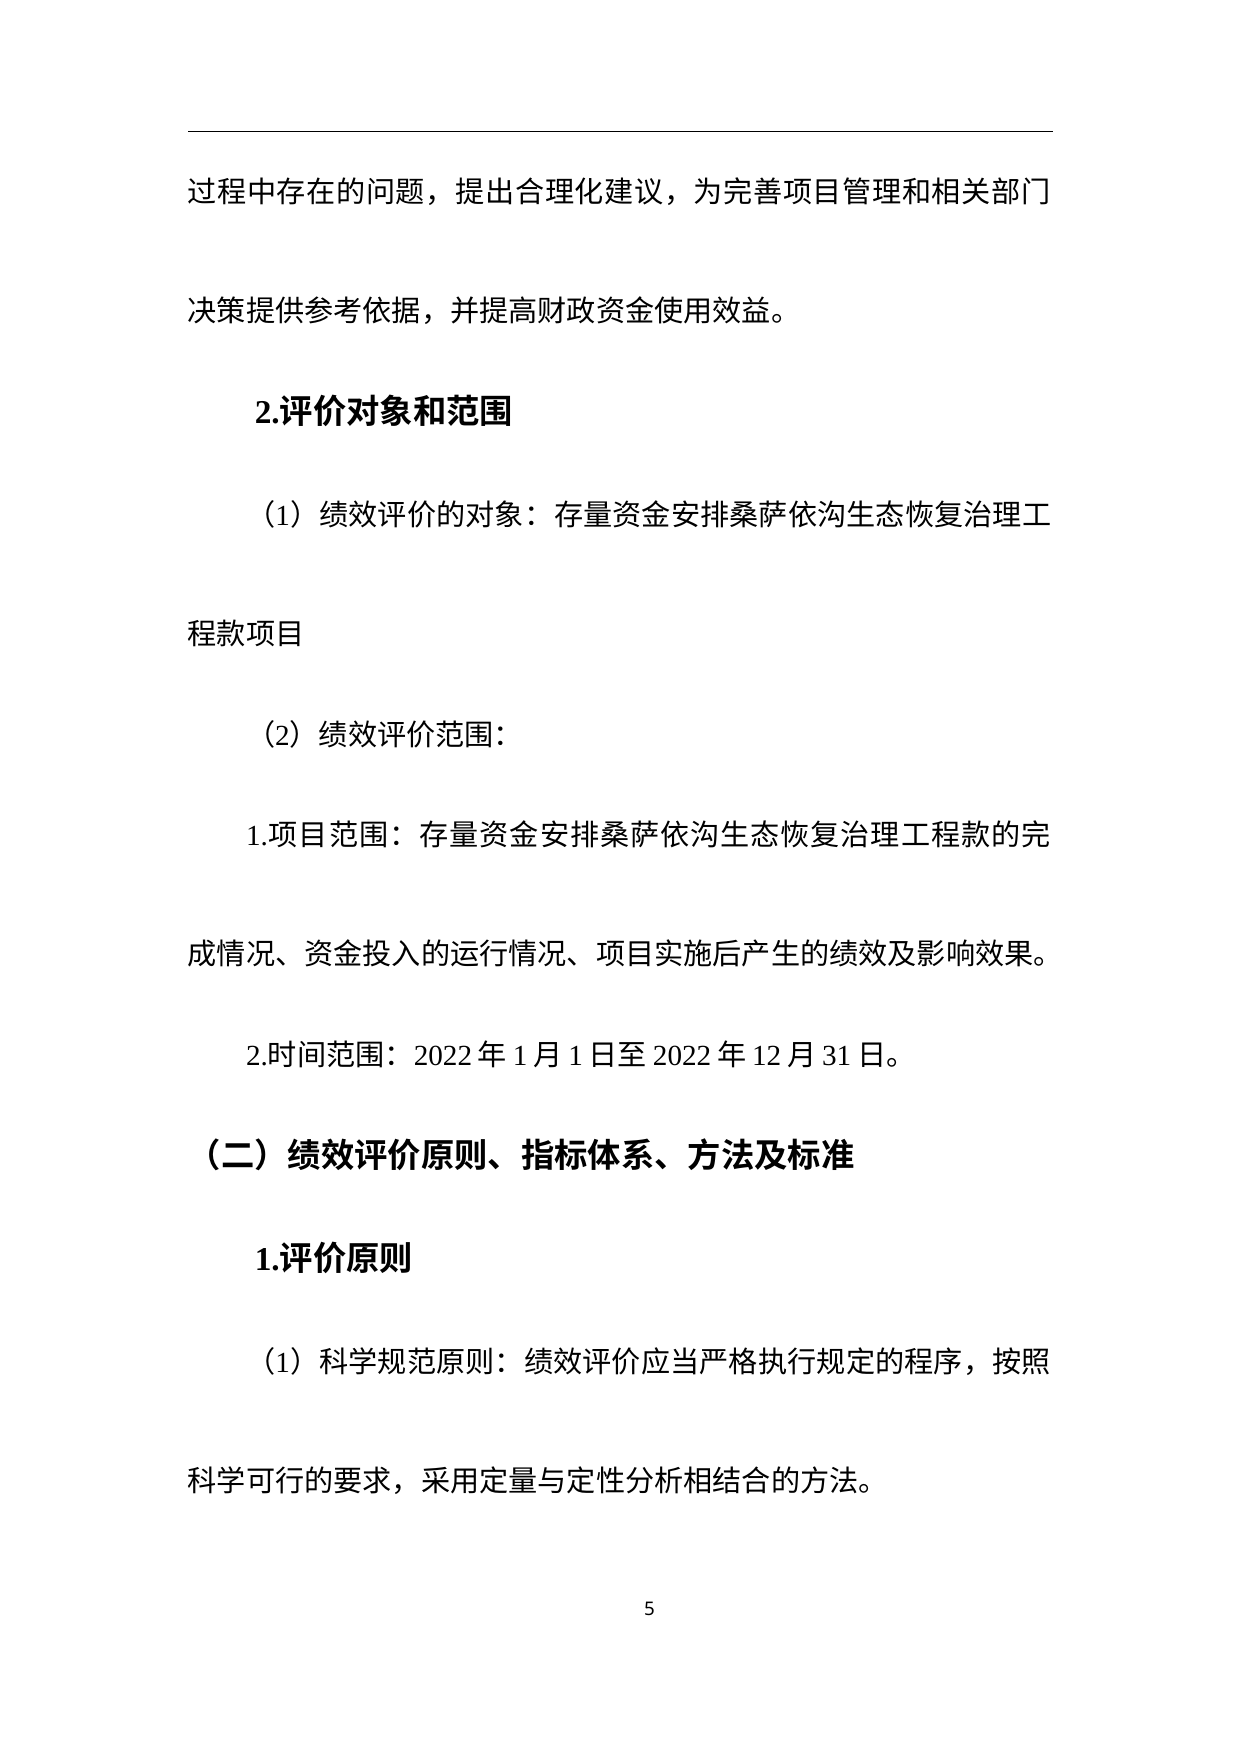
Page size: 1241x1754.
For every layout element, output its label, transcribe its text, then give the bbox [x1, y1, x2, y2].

subtitle （二）绩效评价原则、指标体系、方法及标准 [187, 1113, 1053, 1193]
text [187, 150, 1053, 348]
text （1）绩效评价的对象：存量资金安排桑萨依沟生态恢复治理工程款项目 [187, 473, 1053, 671]
text （1）科学规范原则：绩效评价应当严格执行规定的程序，按照科学可行的要求，采用定量与定性分析相结合的方法。 [187, 1320, 1053, 1518]
subtitle 2.评价对象和范围 [187, 369, 1053, 449]
text 1.项目范围：存量资金安排桑萨依沟生态恢复治理工程款的完成情况、资金投入的运行情况、项目实施后产生的绩效及影响效果。 [187, 793, 1053, 992]
text （2）绩效评价范围： [187, 693, 1053, 772]
text 2.时间范围：2022年1月1日至2022年12月31日。 [187, 1013, 1053, 1092]
subtitle 1.评价原则 [187, 1217, 1053, 1296]
